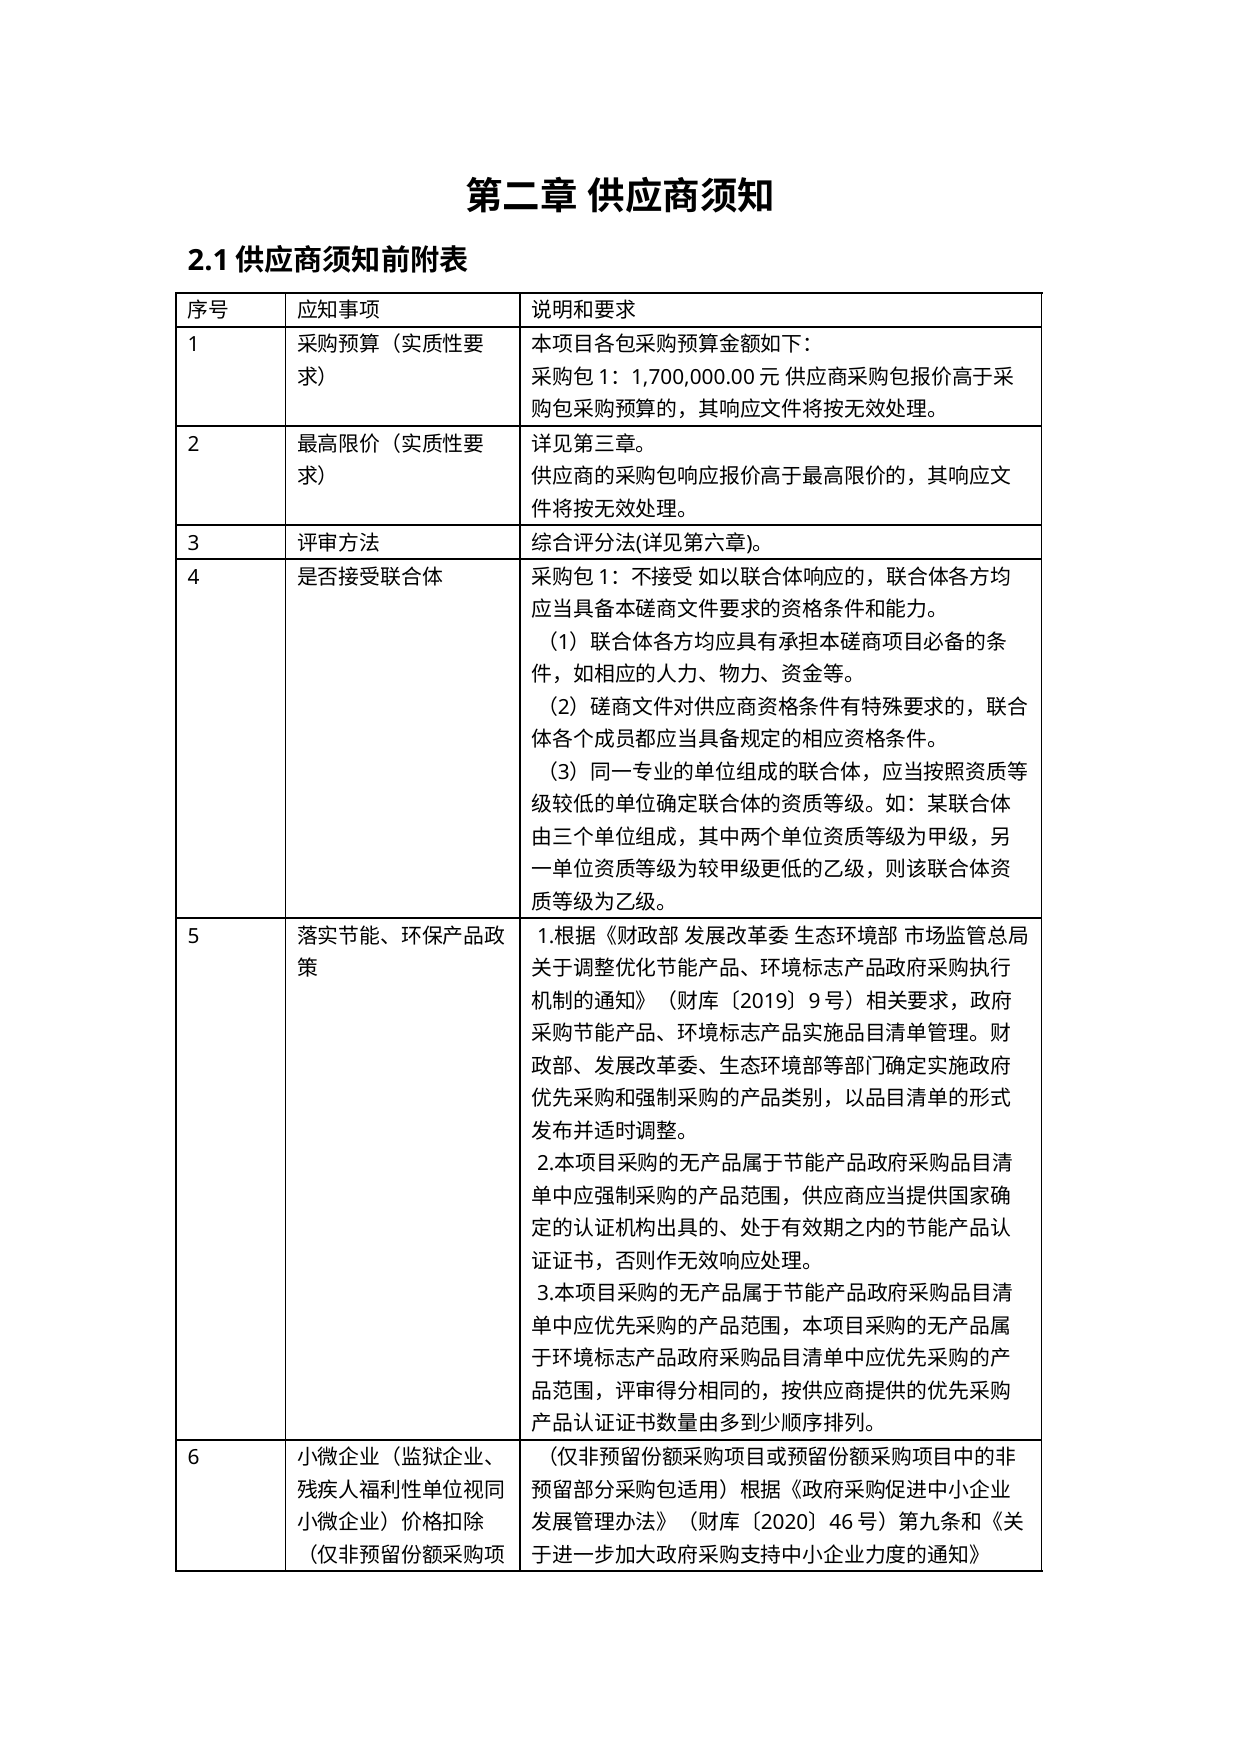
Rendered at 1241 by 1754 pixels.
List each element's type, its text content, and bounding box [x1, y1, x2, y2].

text 2.1供应商须知前附表 [187, 227, 1053, 292]
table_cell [286, 1441, 519, 1570]
table_header 说明和要求 [521, 294, 1041, 326]
table_cell 采购预算（实质性要求） [286, 328, 519, 425]
table_cell 2 [177, 427, 285, 524]
table_cell 本项目各包采购预算金额如下： 采购包1：1,700,000.00元 供应商采购包报价高于采购包采购预算的，其响应文件将按无效处理。 [521, 328, 1041, 425]
text 第二章 供应商须知 [187, 162, 1053, 227]
table_cell 采购包1：不接受 如以联合体响应的，联合体各方均应当具备本磋商文件要求的资格条件和能力。 （1）联合体各方均应具有承担本磋商项目必备的条件，如相应的人力、物力、资金等。 （2）磋商文件对供应商资格条件有特殊要求的，联合体各个成员都应当具备规定的相应资格条件。 （3）同一专业的单位组成的联合体，应当按照资质等级较低的单位确定联合体的资质等级。如：某联合体由三个单位组成，其中两个单位资质等级为甲级，另一单位资质等级为较甲级更低的乙级，则该联合体资质等级为乙级。 [521, 560, 1041, 917]
table_header 序号 [177, 294, 285, 326]
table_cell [521, 1441, 1041, 1570]
table_cell 1 [177, 328, 285, 425]
table_cell 评审方法 [286, 526, 519, 558]
table_cell 5 [177, 919, 285, 1439]
table_cell 落实节能、环保产品政策 [286, 919, 519, 1439]
table_cell 3 [177, 526, 285, 558]
table_cell 1.根据《财政部 发展改革委 生态环境部 市场监管总局关于调整优化节能产品、环境标志产品政府采购执行机制的通知》（财库〔2019〕9号）相关要求，政府采购节能产品、环境标志产品实施品目清单管理。财政部、发展改革委、生态环境部等部门确定实施政府优先采购和强制采购的产品类别，以品目清单的形式发布并适时调整。 2.本项目采购的无产品属于节能产品政府采购品目清单中应强制采购的产品范围，供应商应当提供国家确定的认证机构出具的、处于有效期之内的节能产品认证证书，否则作无效响应处理。 3.本项目采购的无产品属于节能产品政府采购品目清单中应优先采购的产品范围，本项目采购的无产品属于环境标志产品政府采购品目清单中应优先采购的产品范围，评审得分相同的，按供应商提供的优先采购产品认证证书数量由多到少顺序排列。 [521, 919, 1041, 1439]
table_cell 详见第三章。 供应商的采购包响应报价高于最高限价的，其响应文件将按无效处理。 [521, 427, 1041, 524]
table_cell 最高限价（实质性要求） [286, 427, 519, 524]
table_cell 综合评分法(详见第六章)。 [521, 526, 1041, 558]
table_cell 是否接受联合体 [286, 560, 519, 917]
table_header 应知事项 [286, 294, 519, 326]
table_cell 4 [177, 560, 285, 917]
table_cell 6 [177, 1441, 285, 1570]
